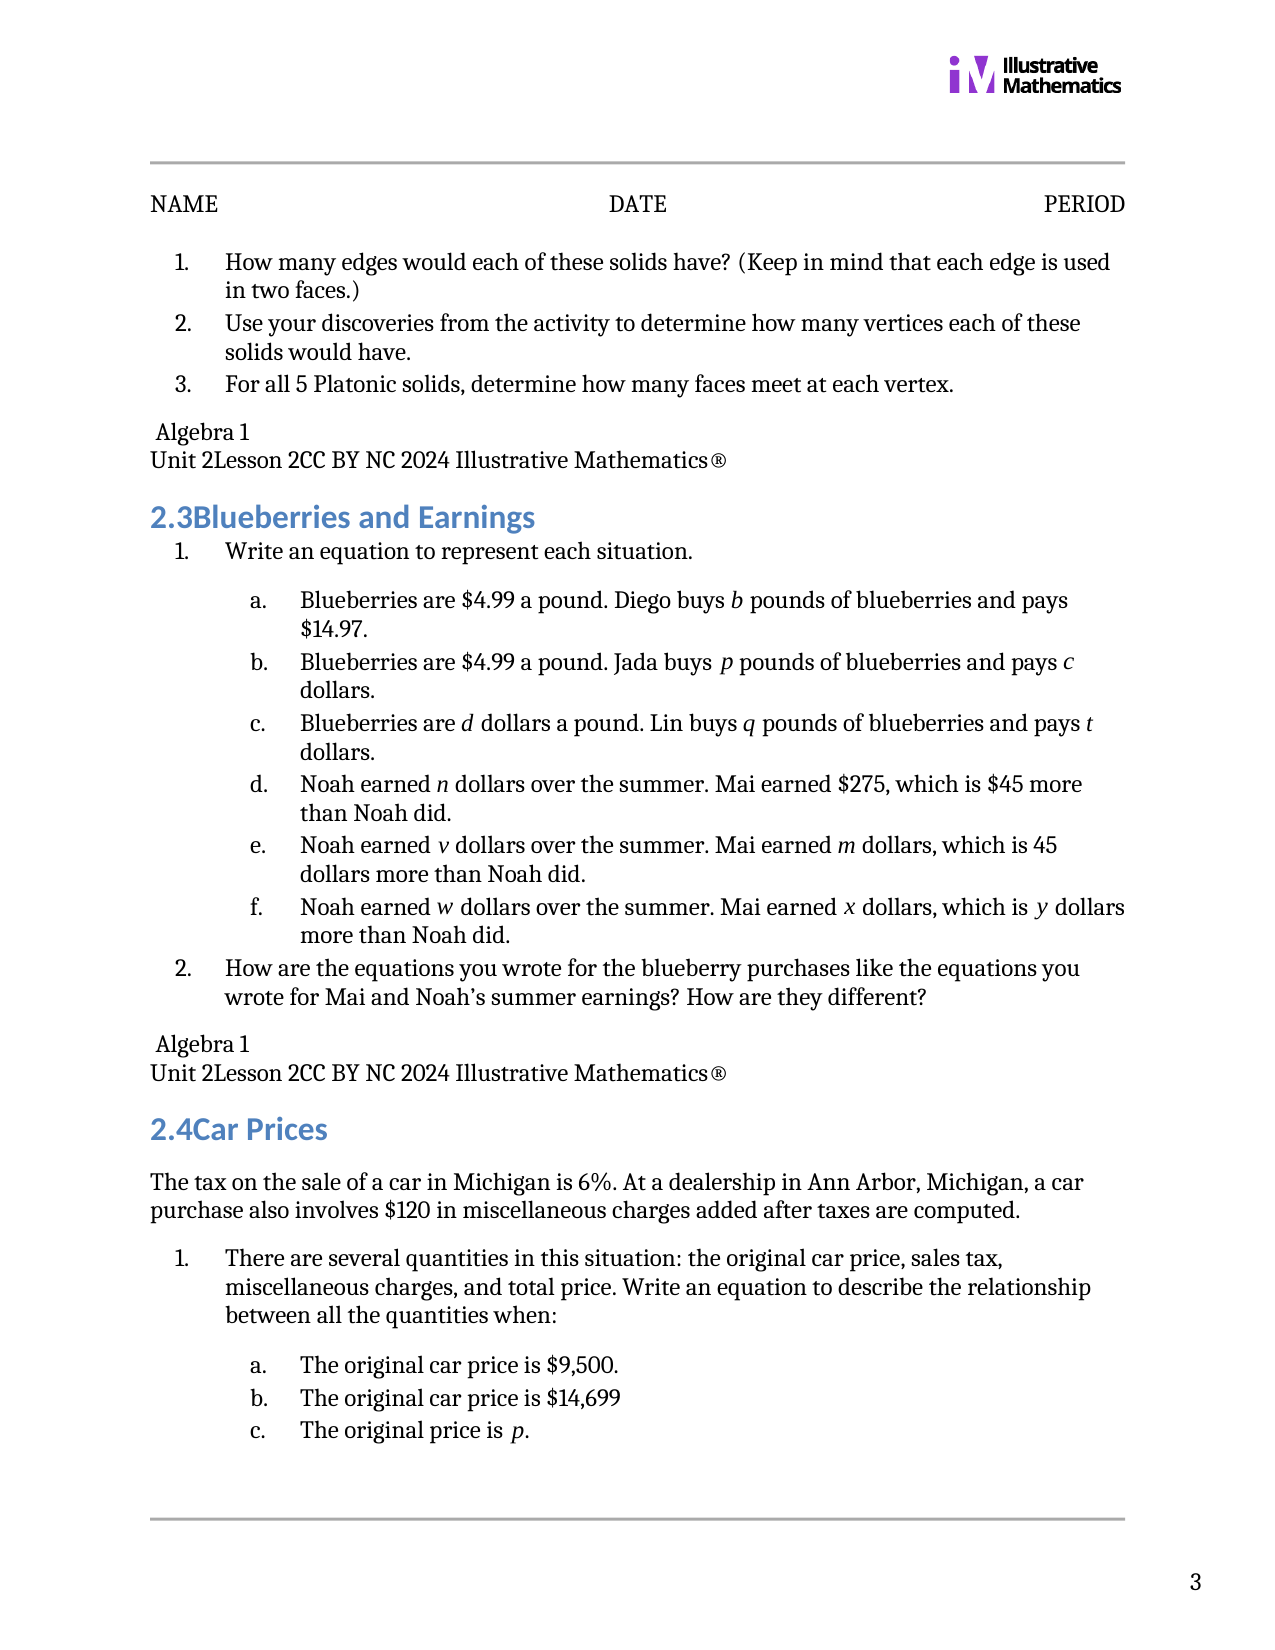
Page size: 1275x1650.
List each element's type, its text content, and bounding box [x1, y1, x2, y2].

text Algebra 1 Unit 2Lesson 2CC BY NC 2024 Illustrative Mathematics® [150, 1030, 1125, 1087]
subtitle 2.4Car Prices [150, 1108, 1125, 1149]
list Write an equation to represent each situation. [175, 537, 1125, 565]
subtitle 2.3Blueberries and Earnings [150, 496, 1125, 537]
picture [949, 55, 1121, 93]
list How are the equations you wrote for the blueberry purchases like the equations you wrote for Mai and Noah’s summer earnings? How are they different? [175, 954, 1125, 1011]
text Algebra 1 Unit 2Lesson 2CC BY NC 2024 Illustrative Mathematics® [150, 417, 1125, 475]
list For all 5 Platonic solids, determine how many faces meet at each vertex. [175, 370, 1125, 399]
list Blueberries are $4.99 a pound. Diego buys pounds of blueberries and pays $14.97. [250, 586, 1125, 644]
text The tax on the sale of a car in Michigan is 6%. At a dealership in Ann Arbor, Michigan, a car purchase also involves $120 in miscellaneous charges added after taxes are computed. [150, 1168, 1125, 1225]
list The original car price is $14,699 [250, 1383, 1125, 1412]
list Use your discoveries from the activity to determine how many vertices each of these solids would have. [175, 309, 1125, 366]
list The original price is . [250, 1416, 1125, 1445]
list Noah earned dollars over the summer. Mai earned dollars, which is 45 dollars more than Noah did. [250, 831, 1125, 889]
list Blueberries are dollars a pound. Lin buys pounds of blueberries and pays dollars. [250, 709, 1125, 766]
list Blueberries are $4.99 a pound. Jada buys pounds of blueberries and pays dollars. [250, 647, 1125, 705]
list Noah earned dollars over the summer. Mai earned dollars, which is dollars more than Noah did. [250, 892, 1125, 950]
list The original car price is $9,500. [250, 1351, 1125, 1380]
list There are several quantities in this situation: the original car price, sales tax, miscellaneous charges, and total price. Write an equation to describe the relationship between all the quantities when: [175, 1244, 1125, 1330]
list How many edges would each of these solids have? (Keep in mind that each edge is used in two faces.) [175, 247, 1125, 305]
list Noah earned dollars over the summer. Mai earned $275, which is $45 more than Noah did. [250, 770, 1125, 827]
